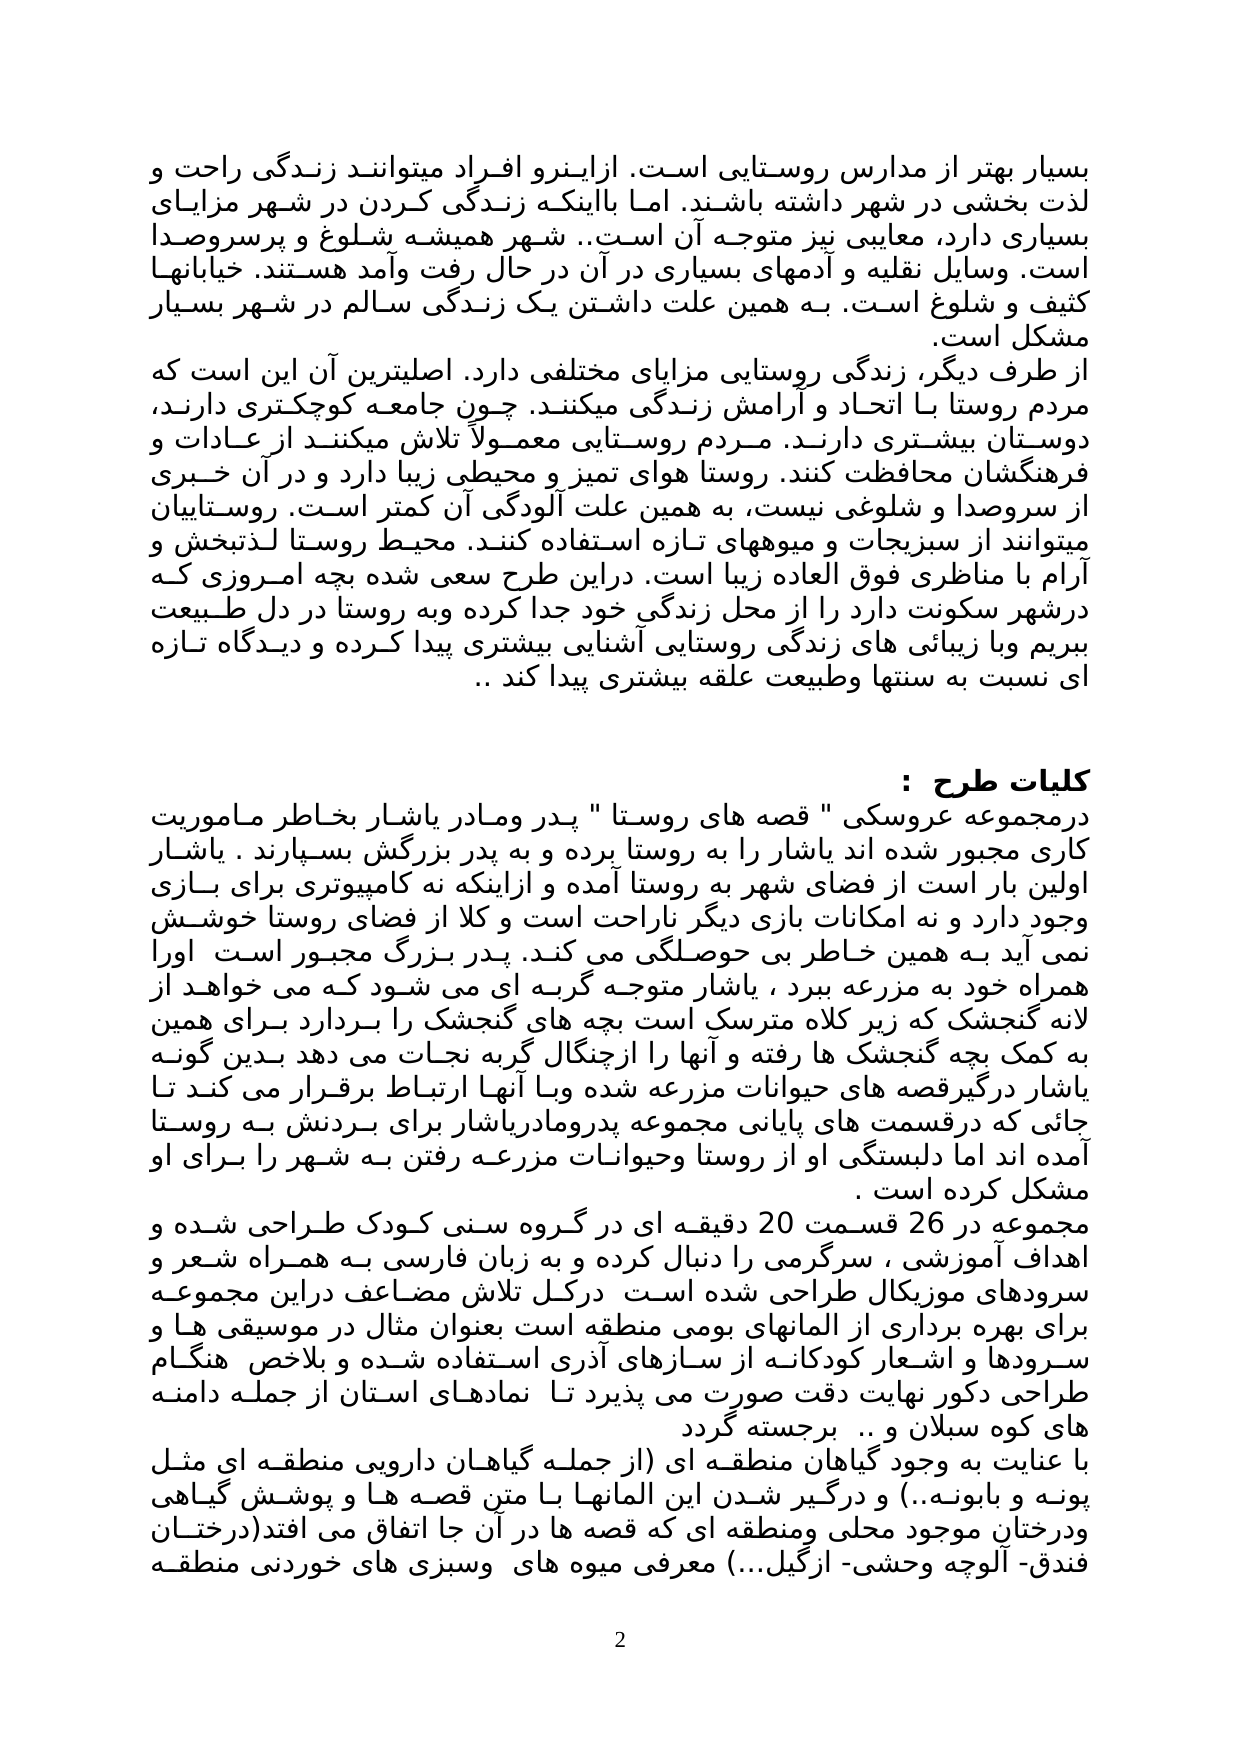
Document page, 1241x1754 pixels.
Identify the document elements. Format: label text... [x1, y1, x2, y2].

text کلیات طرح : [150, 764, 1090, 798]
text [150, 150, 1090, 354]
text درمجموعه عروسکی " قصه های روستا " پدر ومادر یاشار بخاطر ماموریت کاری مجبور شده اند یاشار را به روستا برده و به پدر بزرگش بسپارند . یاشار اولین بار است از فضای شهر به روستا آمده و ازاینکه نه کامپیوتری برای بازی وجود دارد و نه امکانات بازی دیگر ناراحت است و کلا از فضای روستا خوشش نمی آید به همین خاطر بی حوصلگی می کند. پدر بزرگ مجبور است اورا همراه خود به مزرعه ببرد ، یاشار متوجه گربه ای می شود که می خواهد از لانه گنجشک که زیر کلاه مترسک است بچه های گنجشک را بردارد برای همین به کمک بچه گنجشک ها رفته و آنها را ازچنگال گربه نجات می دهد بدین گونه یاشار درگیرقصه های حیوانات مزرعه شده وبا آنها ارتباط برقرار می کند تا جائی که درقسمت های پایانی مجموعه پدرومادریاشار برای بردنش به روستا آمده اند اما دلبستگی او از روستا وحیوانات مزرعه رفتن به شهر را برای او مشکل کرده است . [150, 798, 1090, 1206]
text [150, 1444, 1090, 1579]
text مجموعه در 26 قسمت 20 دقیقه ای در گروه سنی کودک طراحی شده و اهداف آموزشی ، سرگرمی را دنبال کرده و به زبان فارسی به همراه شعر و سرودهای موزیکال طراحی شده است درکل تلاش مضاعف دراین مجموعه برای بهره برداری از المانهای بومی منطقه است بعنوان مثال در موسیقی ها و سرودها و اشعار کودکانه از سازهای آذری استفاده شده و بلاخص هنگام طراحی دکور نهایت دقت صورت می پذیرد تا نمادهای استان از جمله دامنه های کوه سبلان و .. برجسته گردد [150, 1206, 1090, 1444]
text از طرف دیگر، زندگی روستایی مزایای مختلفی دارد. اصلیترین آن این است که مردم روستا با اتحاد و آرامش زندگی میکنند. چون جامعه کوچکتری دارند، دوستان بیشتری دارند. مردم روستایی معمولاً تلاش میکنند از عادات و فرهنگشان محافظت کنند. روستا هوای تمیز و محیطی زیبا دارد و در آن خبری از سروصدا و شلوغی نیست، به همین علت آلودگی آن کمتر است. روستاییان میتوانند از سبزیجات و میوههای تازه استفاده کنند. محیط روستا لذتبخش و آرام با مناظری فوق العاده زیبا است. دراین طرح سعی شده بچه امروزی که درشهر سکونت دارد را از محل زندگی خود جدا کرده وبه روستا در دل طبیعت ببریم وبا زیبائی های زندگی روستایی آشنایی بیشتری پیدا کرده و دیدگاه تازه ای نسبت به سنتها وطبیعت علقه بیشتری پیدا کند .. [150, 354, 1090, 693]
